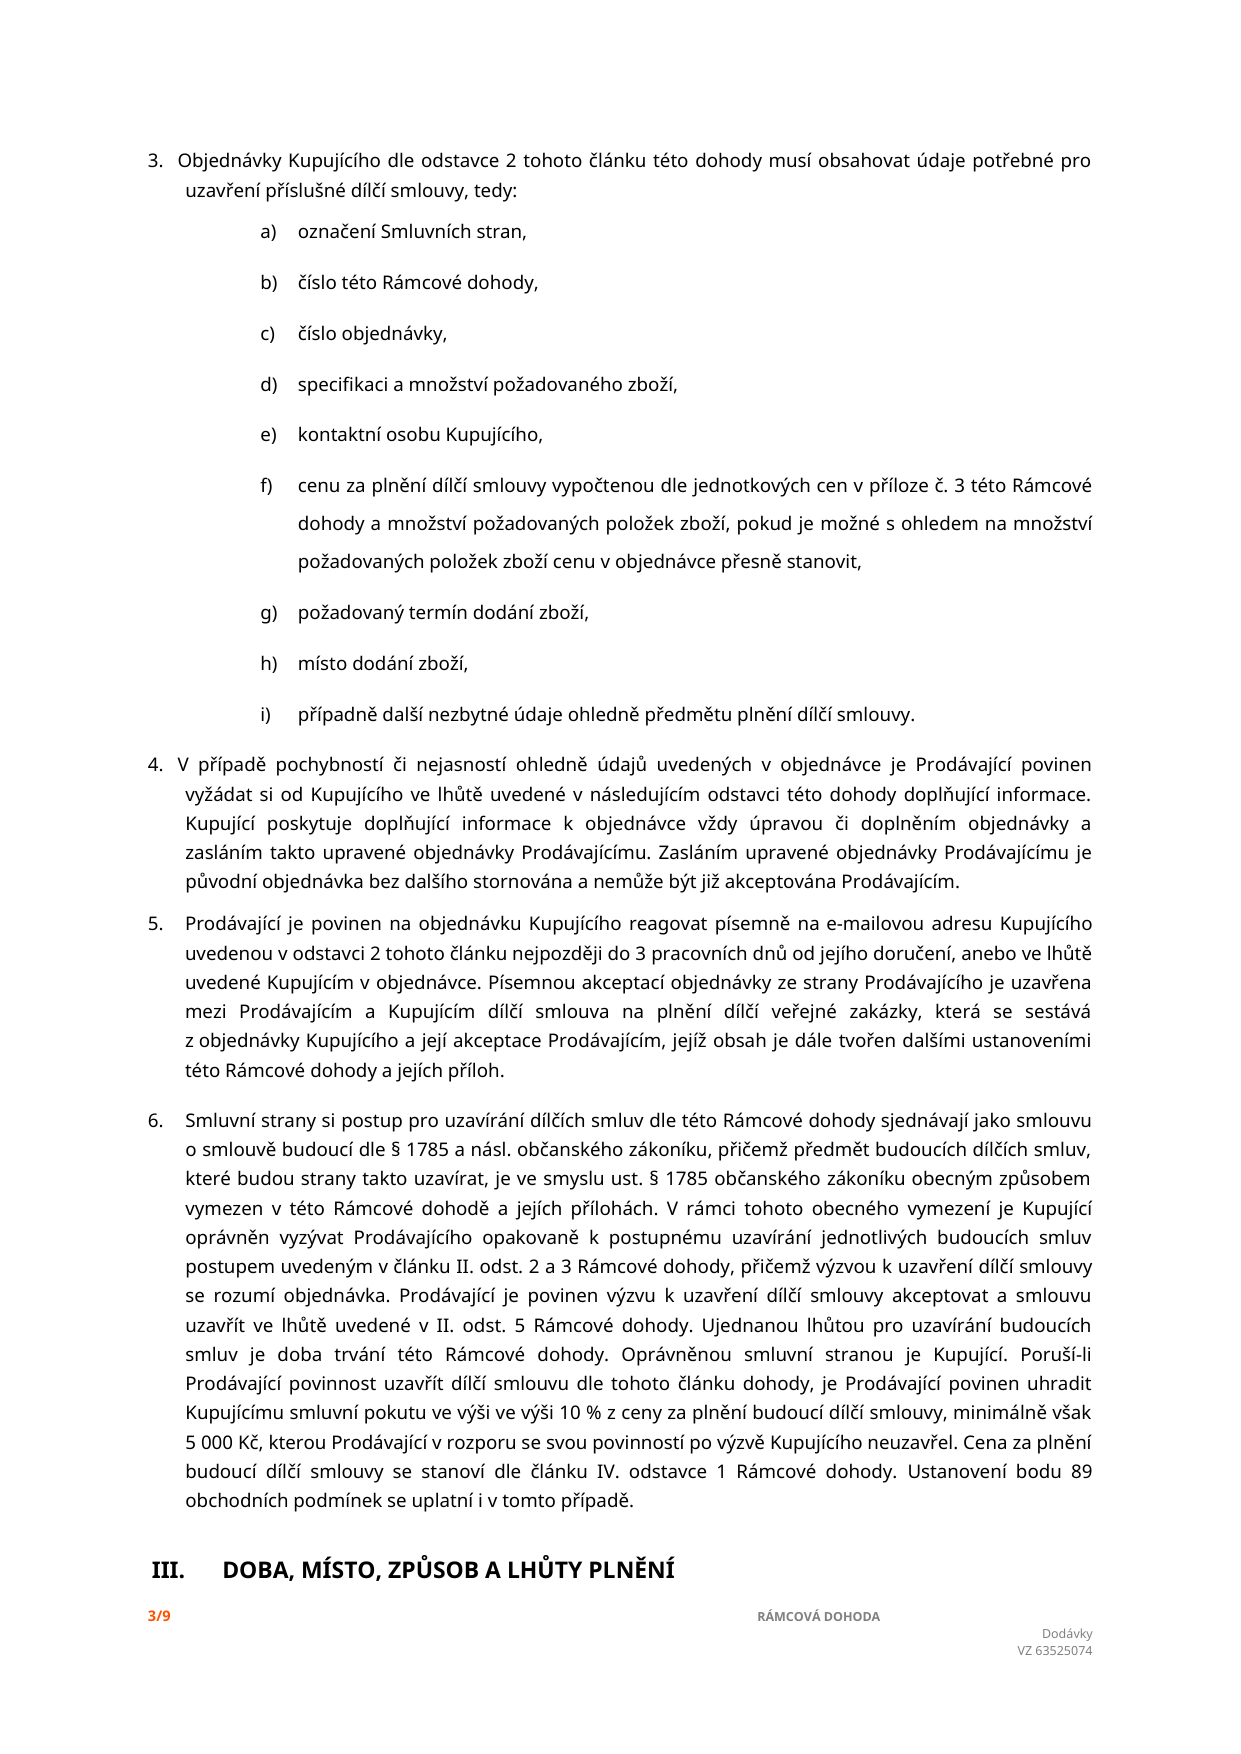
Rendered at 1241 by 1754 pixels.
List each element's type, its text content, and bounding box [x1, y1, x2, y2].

list číslo této Rámcové dohody, [260, 269, 1093, 295]
list Prodávající je povinen na objednávku Kupujícího reagovat písemně na e-mailovou adresu Kupujícího uvedenou v odstavci 2 tohoto článku nejpozději do 3 pracovních dnů od jejího doručení, anebo ve lhůtě uvedené Kupujícím v objednávce. Písemnou akceptací objednávky ze strany Prodávajícího je uzavřena mezi Prodávajícím a Kupujícím dílčí smlouva na plnění dílčí veřejné zakázky, která se sestává z objednávky Kupujícího a její akceptace Prodávajícím, jejíž obsah je dále tvořen dalšími ustanoveními této Rámcové dohody a jejích příloh. [148, 911, 1093, 1082]
list Smluvní strany si postup pro uzavírání dílčích smluv dle této Rámcové dohody sjednávají jako smlouvu o smlouvě budoucí dle § 1785 a násl. občanského zákoníku, přičemž předmět budoucích dílčích smluv, které budou strany takto uzavírat, je ve smyslu ust. § 1785 občanského zákoníku obecným způsobem vymezen v této Rámcové dohodě a jejích přílohách. V rámci tohoto obecného vymezení je Kupující oprávněn vyzývat Prodávajícího opakovaně k postupnému uzavírání jednotlivých budoucích smluv postupem uvedeným v článku II. odst. 2 a 3 Rámcové dohody, přičemž výzvou k uzavření dílčí smlouvy se rozumí objednávka. Prodávající je povinen výzvu k uzavření dílčí smlouvy akceptovat a smlouvu uzavřít ve lhůtě uvedené v II. odst. 5 Rámcové dohody. Ujednanou lhůtou pro uzavírání budoucích smluv je doba trvání této Rámcové dohody. Oprávněnou smluvní stranou je Kupující. Poruší-li Prodávající povinnost uzavřít dílčí smlouvu dle tohoto článku dohody, je Prodávající povinen uhradit Kupujícímu smluvní pokutu ve výši ve výši 10 % z ceny za plnění budoucí dílčí smlouvy, minimálně však 5 000 Kč, kterou Prodávající v rozporu se svou povinností po výzvě Kupujícího neuzavřel. Cena za plnění budoucí dílčí smlouvy se stanoví dle článku IV. odstavce 1 Rámcové dohody. Ustanovení bodu 89 obchodních podmínek se uplatní i v tomto případě. [148, 1107, 1093, 1513]
list označení Smluvních stran, [260, 219, 1093, 244]
list kontaktní osobu Kupujícího, [260, 422, 1093, 447]
list místo dodání zboží, [260, 650, 1093, 676]
list případně další nezbytné údaje ohledně předmětu plnění dílčí smlouvy. [260, 701, 1093, 726]
list specifikaci a množství požadovaného zboží, [260, 371, 1093, 396]
list cenu za plnění dílčí smlouvy vypočtenou dle jednotkových cen v příloze č. 3 této Rámcové dohody a množství požadovaných položek zboží, pokud je možné s ohledem na množství požadovaných položek zboží cenu v objednávce přesně stanovit, [260, 472, 1093, 574]
list V případě pochybností či nejasností ohledně údajů uvedených v objednávce je Prodávající povinen vyžádat si od Kupujícího ve lhůtě uvedené v následujícím odstavci této dohody doplňující informace. Kupující poskytuje doplňující informace k objednávce vždy úpravou či doplněním objednávky a zasláním takto upravené objednávky Prodávajícímu. Zasláním upravené objednávky Prodávajícímu je původní objednávka bez dalšího stornována a nemůže být již akceptována Prodávajícím. [148, 752, 1093, 894]
list číslo objednávky, [260, 320, 1093, 346]
list požadovaný termín dodání zboží, [260, 599, 1093, 625]
list DOBA, MÍSTO, ZPŮSOB A LHŮTY PLNĚNÍ [185, 1554, 1093, 1586]
list Objednávky Kupujícího dle odstavce 2 tohoto článku této dohody musí obsahovat údaje potřebné pro uzavření příslušné dílčí smlouvy, tedy: [148, 148, 1093, 202]
